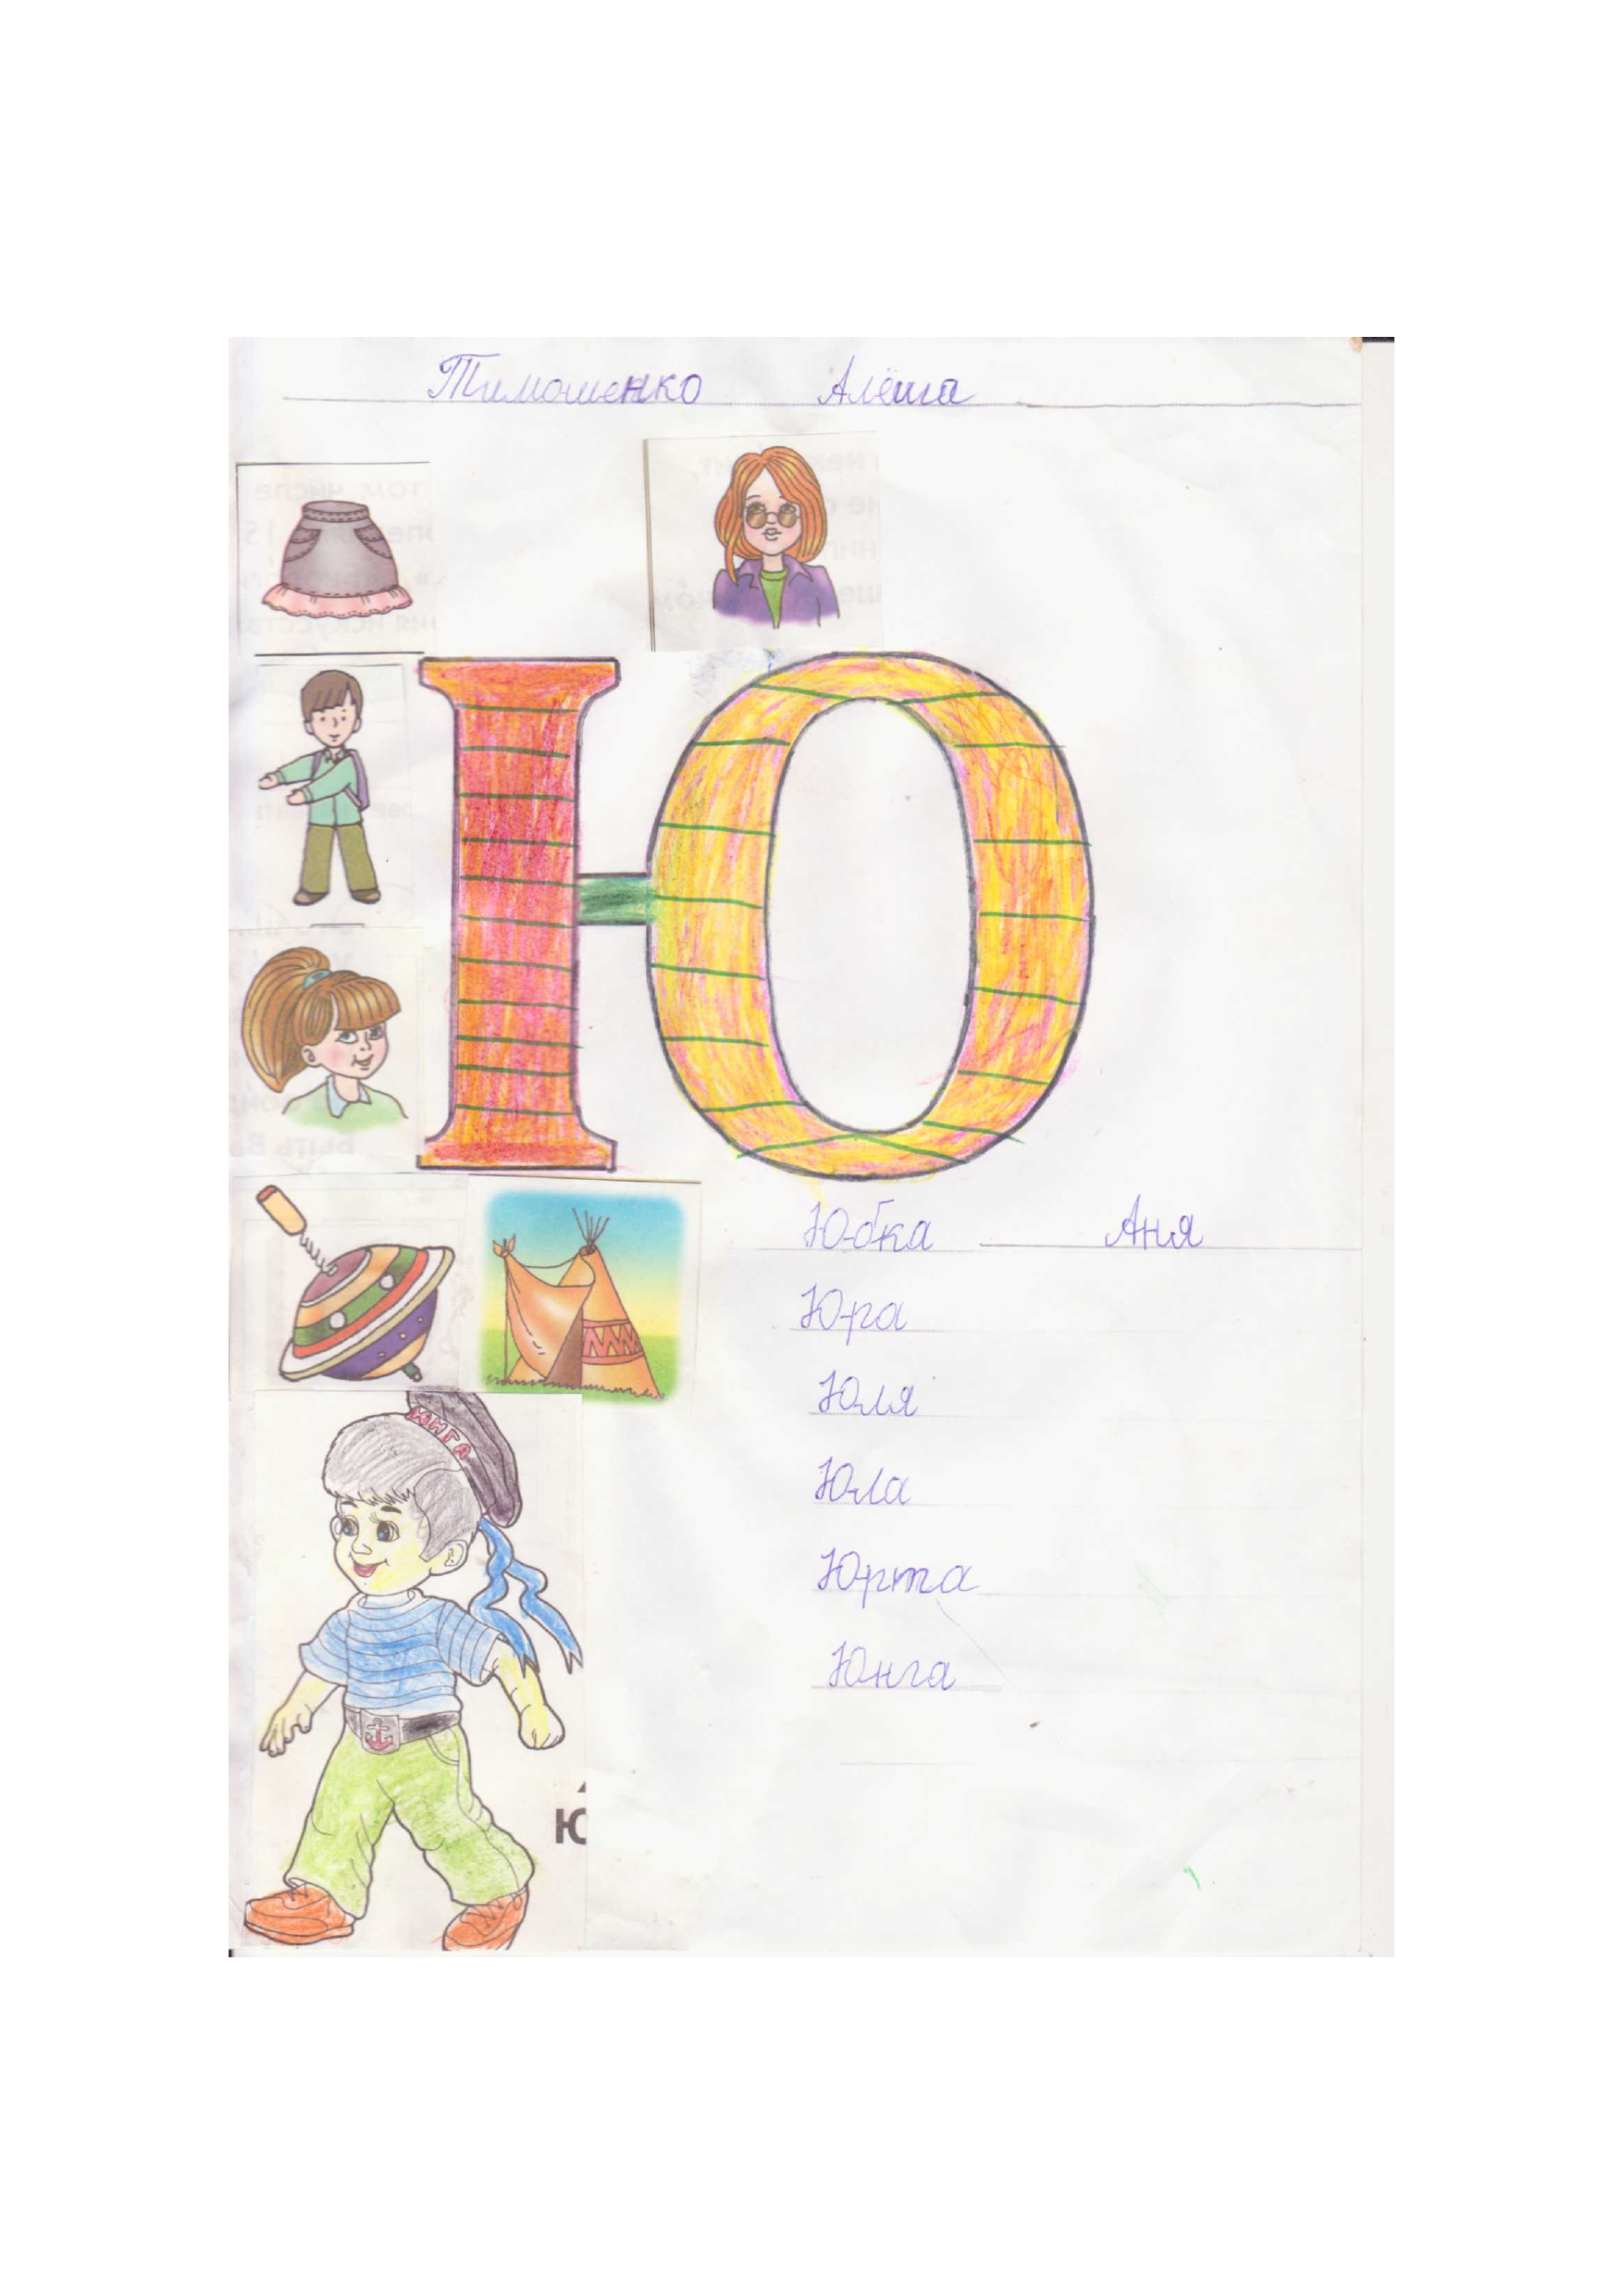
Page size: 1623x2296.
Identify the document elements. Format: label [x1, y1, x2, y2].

picture [229, 337, 1394, 1957]
